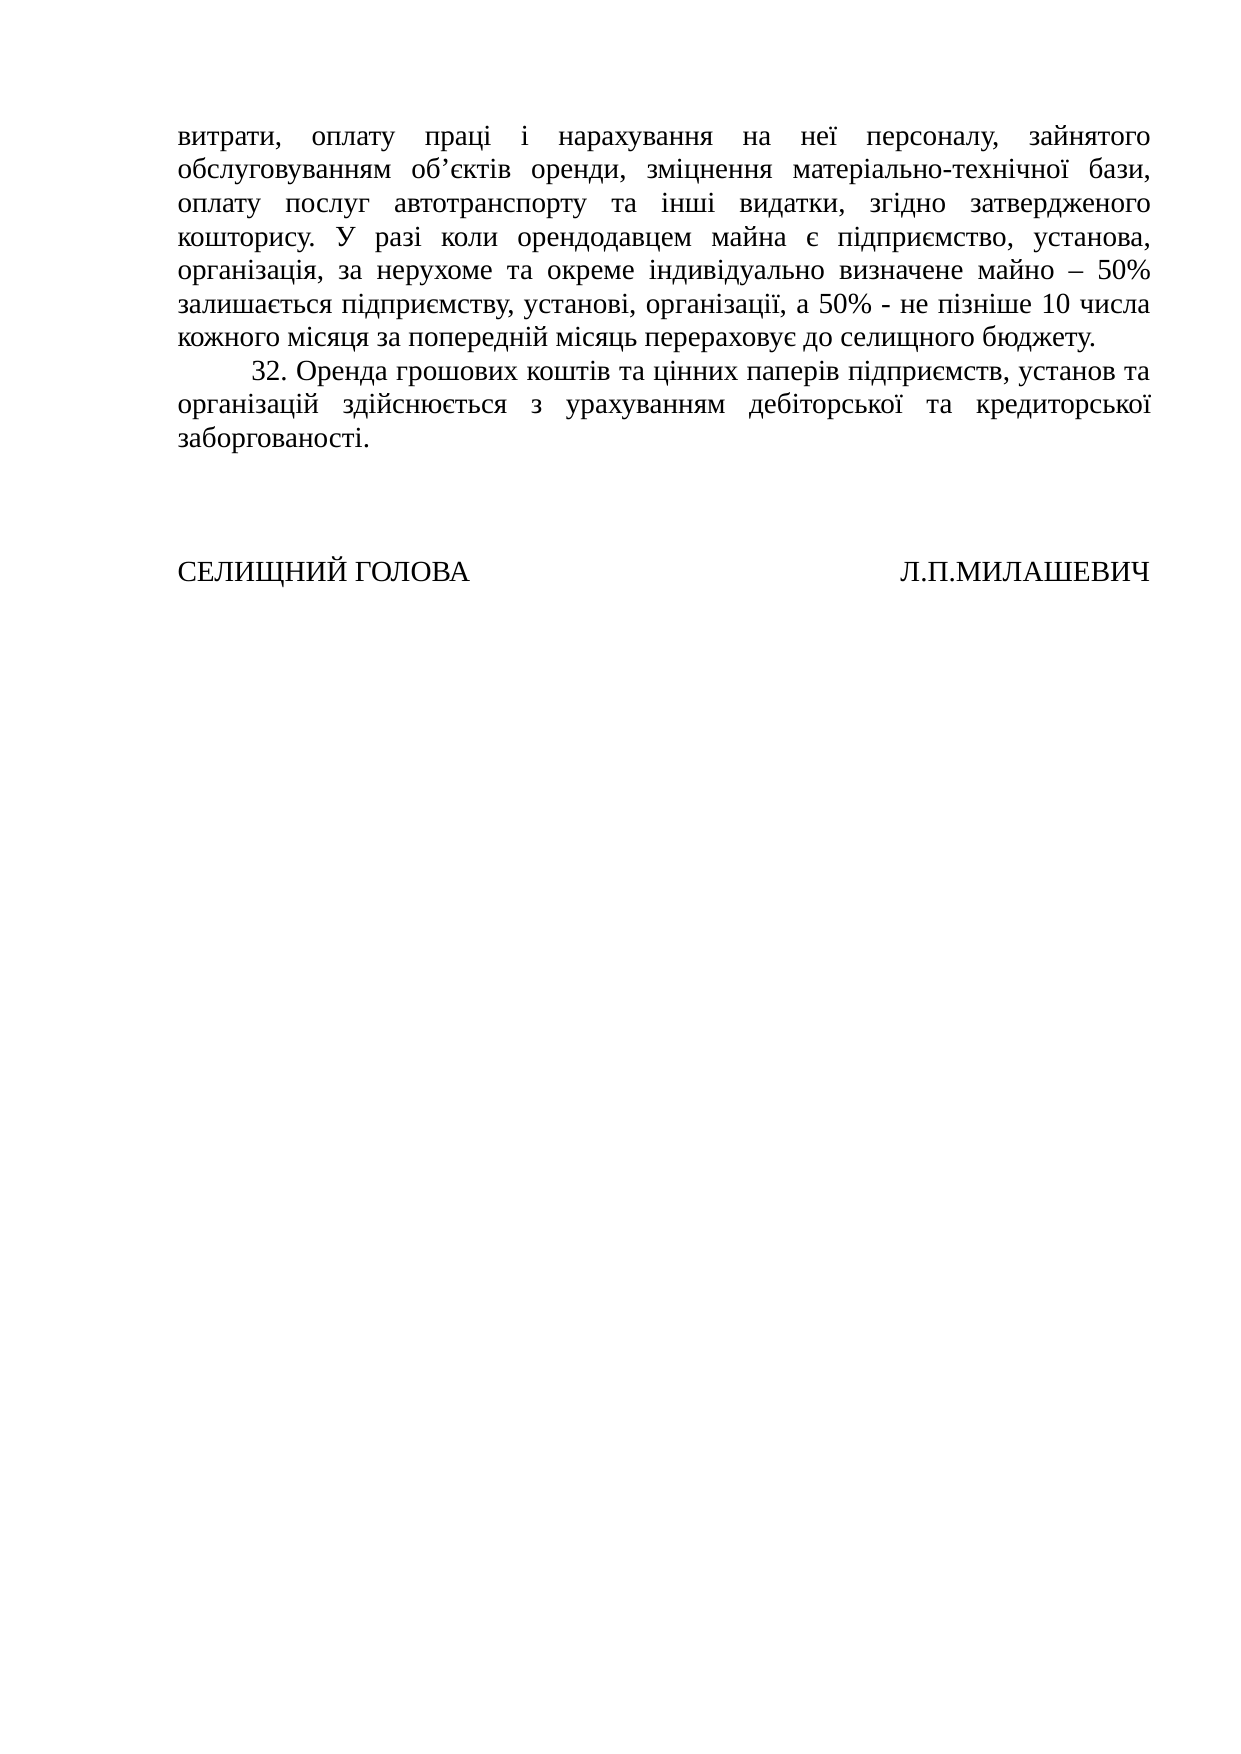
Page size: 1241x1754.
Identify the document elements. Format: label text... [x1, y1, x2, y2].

text СЕЛИЩНИЙ ГОЛОВА Л.П.МИЛАШЕВИЧ [177, 554, 1152, 588]
text 32. Оренда грошових коштів та цінних паперів підприємств, установ та організацій здійснюється з урахуванням дебіторської та кредиторської заборгованості. [177, 353, 1152, 453]
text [177, 118, 1152, 353]
